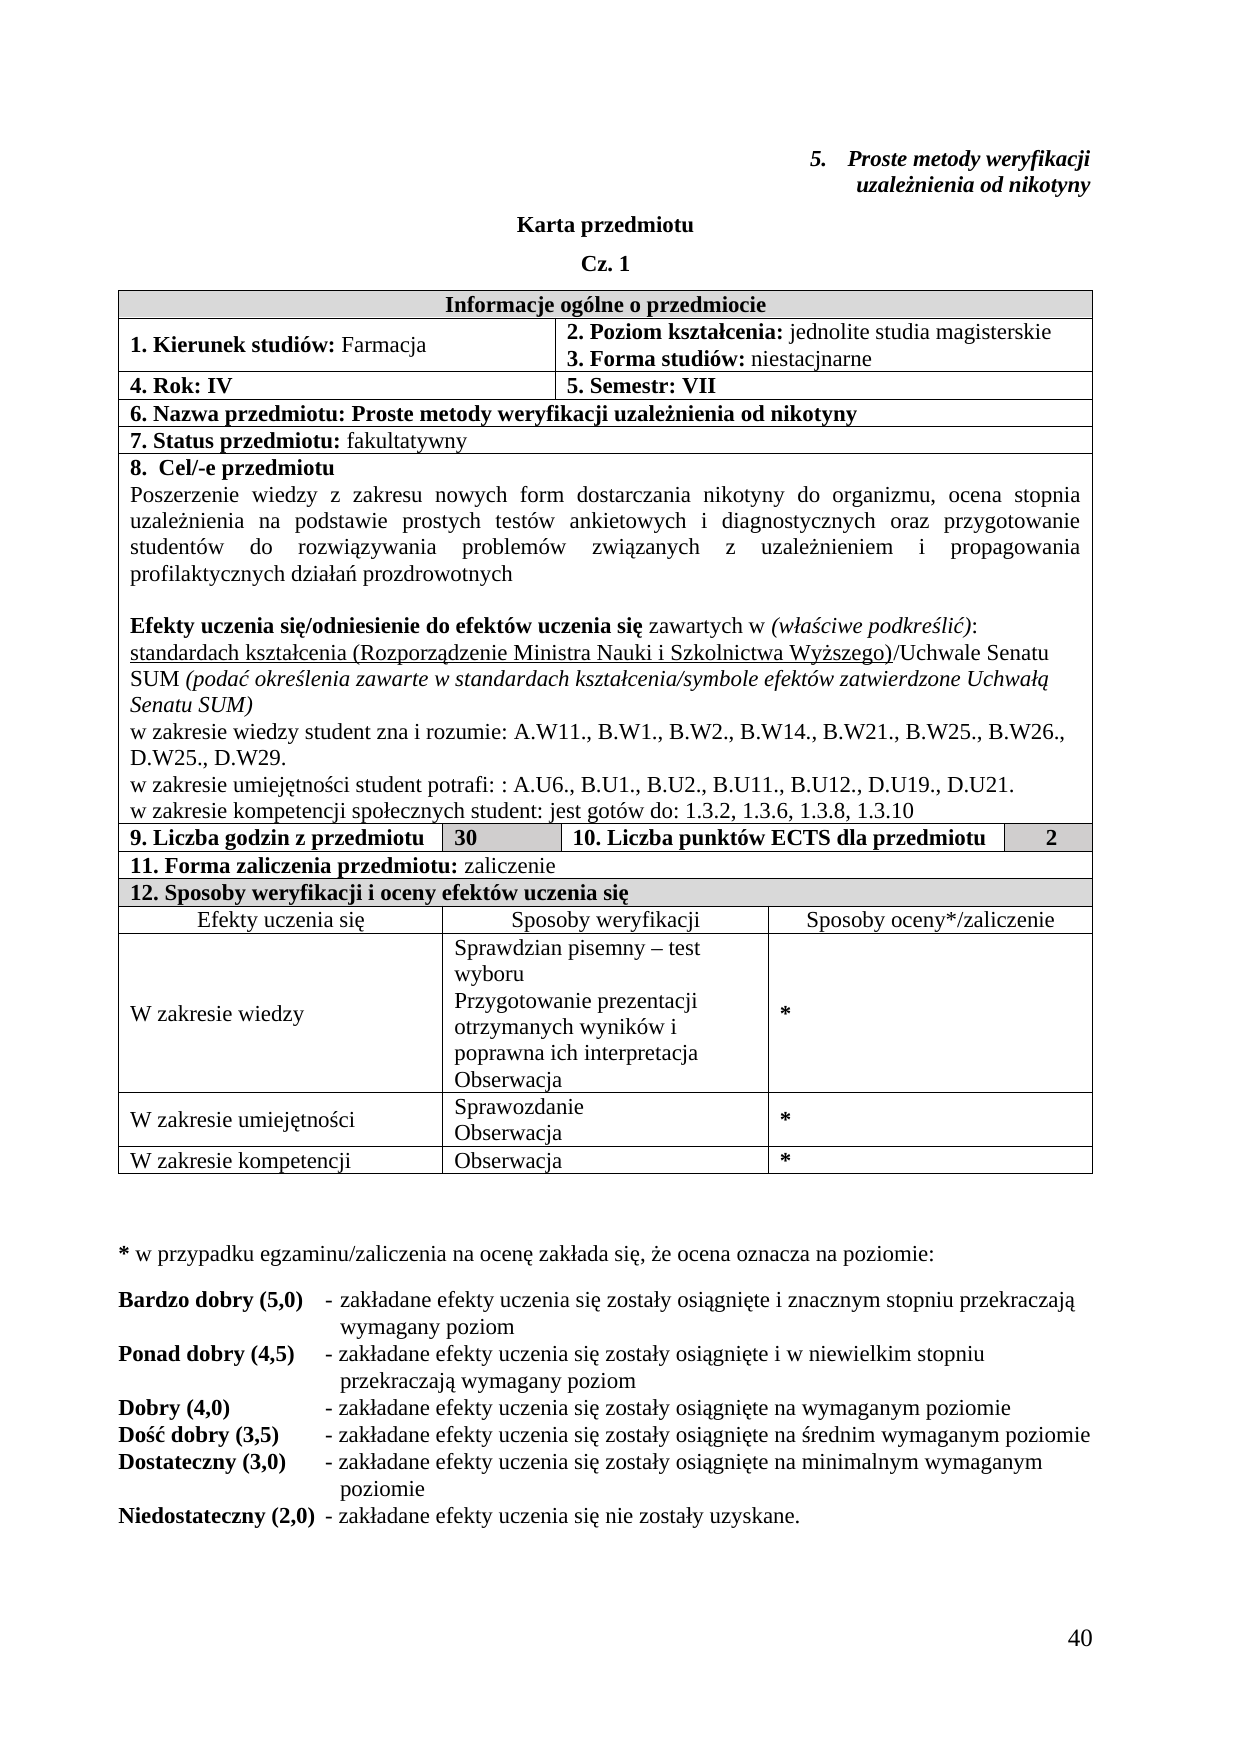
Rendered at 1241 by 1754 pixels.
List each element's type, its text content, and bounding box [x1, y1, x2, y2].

table_cell 2 [1005, 824, 1092, 851]
table_cell W zakresie kompetencji [119, 1147, 442, 1173]
text Karta przedmiotu [118, 211, 1092, 237]
text uzależnienia od nikotyny [193, 172, 1092, 198]
list Proste metody weryfikacji [156, 145, 1092, 172]
text * w przypadku egzaminu/zaliczenia na ocenę zakłada się, że ocena oznacza na poziomie: [118, 1240, 1092, 1266]
table_cell Efekty uczenia się/odniesienie do efektów uczenia się zawartych w (właściwe podkreślić): standardach kształcenia (Rozporządzenie Ministra Nauki i Szkolnictwa Wyższego)/Uchwale Senatu SUM (podać określenia zawarte w standardach kształcenia/symbole efektów zatwierdzone Uchwałą Senatu SUM) w zakresie wiedzy student zna i rozumie: A.W11., B.W1., B.W2., B.W14., B.W21., B.W25., B.W26., D.W25., D.W29. w zakresie umiejętności student potrafi: : A.U6., B.U1., B.U2., B.U11., B.U12., D.U19., D.U21. w zakresie kompetencji społecznych student: jest gotów do: 1.3.2, 1.3.6, 1.3.8, 1.3.10 [119, 613, 1092, 823]
text Dobry (4,0) - zakładane efekty uczenia się zostały osiągnięte na wymaganym poziomie [118, 1393, 1092, 1421]
text Cz. 1 [118, 251, 1092, 277]
table_header Informacje ogólne o przedmiocie [119, 291, 1092, 317]
table_cell * [769, 934, 1092, 1092]
table_cell W zakresie wiedzy [119, 934, 442, 1092]
text Niedostateczny (2,0) - zakładane efekty uczenia się nie zostały uzyskane. [118, 1502, 1092, 1529]
text Ponad dobry (4,5) - zakładane efekty uczenia się zostały osiągnięte i w niewielkim stopniu przekraczają wymagany poziom [118, 1339, 1092, 1393]
table_cell Sposoby oceny*/zaliczenie [769, 907, 1092, 933]
table_cell * [769, 1093, 1092, 1146]
text Dość dobry (3,5) - zakładane efekty uczenia się zostały osiągnięte na średnim wymaganym poziomie [118, 1421, 1092, 1448]
table_cell 2. Poziom kształcenia: jednolite studia magisterskie 3. Forma studiów: niestacjnarne [556, 319, 1092, 371]
table_cell 8. Cel/-e przedmiotu Poszerzenie wiedzy z zakresu nowych form dostarczania nikotyny do organizmu, ocena stopnia uzależnienia na podstawie prostych testów ankietowych i diagnostycznych oraz przygotowanie studentów do rozwiązywania problemów związanych z uzależnieniem i propagowania profilaktycznych działań prozdrowotnych [119, 454, 1092, 612]
table_cell 6. Nazwa przedmiotu: Proste metody weryfikacji uzależnienia od nikotyny [119, 400, 1092, 426]
table_cell 7. Status przedmiotu: fakultatywny [119, 427, 1092, 453]
table_cell 11. Forma zaliczenia przedmiotu: zaliczenie [119, 852, 1092, 878]
table_cell Efekty uczenia się [119, 907, 442, 933]
table_cell * [769, 1147, 1092, 1173]
table_cell 9. Liczba godzin z przedmiotu [119, 824, 442, 851]
table_cell Sprawdzian pisemny – test wyboru Przygotowanie prezentacji otrzymanych wyników i poprawna ich interpretacja Obserwacja [443, 934, 768, 1092]
table_cell Sprawozdanie Obserwacja [443, 1093, 768, 1146]
table_cell W zakresie umiejętności [119, 1093, 442, 1146]
table_cell Sposoby weryfikacji [443, 907, 768, 933]
text Bardzo dobry (5,0) - zakładane efekty uczenia się zostały osiągnięte i znacznym stopniu przekraczają wymagany poziom [118, 1285, 1092, 1339]
table_cell 30 [443, 824, 561, 851]
table_cell Obserwacja [443, 1147, 768, 1173]
table_cell 10. Liczba punktów ECTS dla przedmiotu [562, 824, 1004, 851]
table_cell 12. Sposoby weryfikacji i oceny efektów uczenia się [119, 879, 1092, 906]
table_cell 1. Kierunek studiów: Farmacja [119, 319, 555, 371]
table_cell 4. Rok: IV [119, 372, 555, 398]
table_cell 5. Semestr: VII [556, 372, 1092, 398]
text Dostateczny (3,0) - zakładane efekty uczenia się zostały osiągnięte na minimalnym wymaganym poziomie [118, 1448, 1092, 1502]
